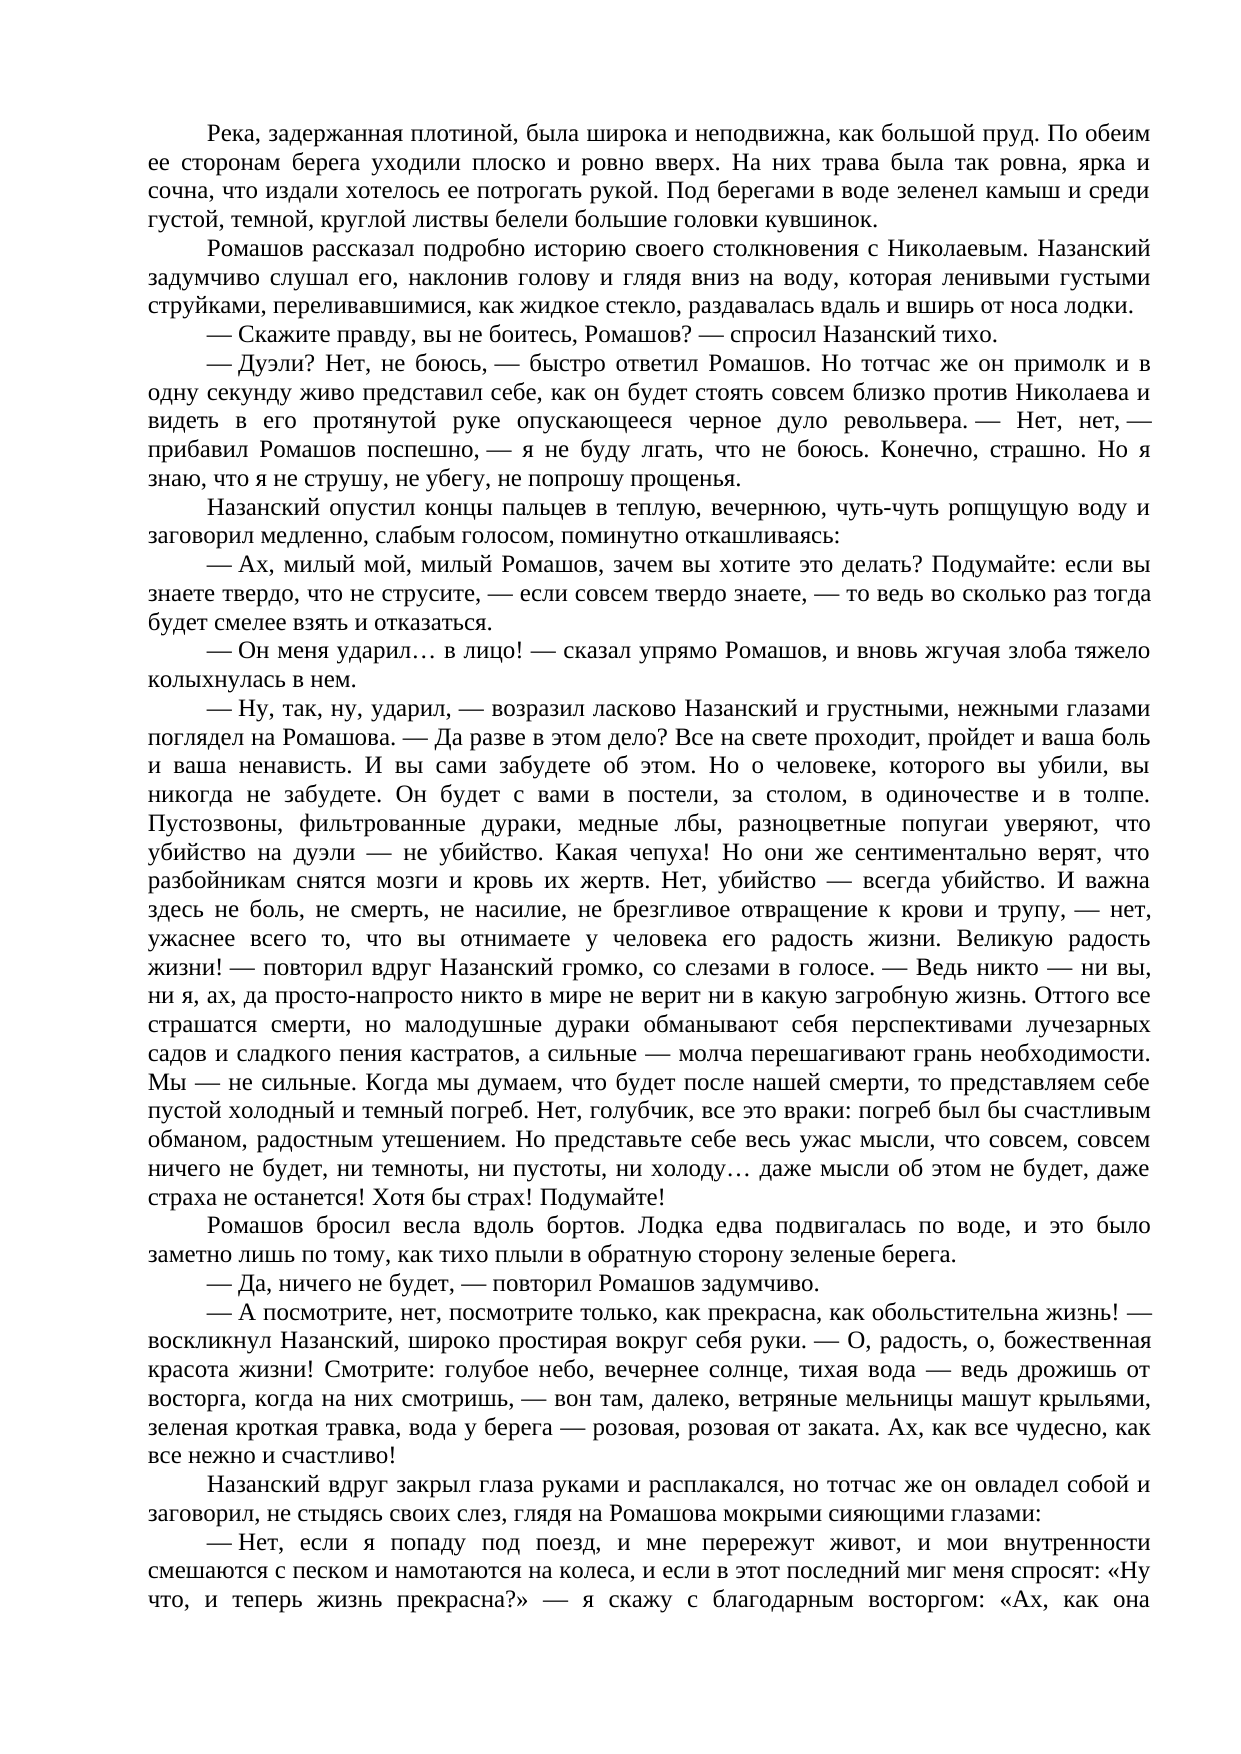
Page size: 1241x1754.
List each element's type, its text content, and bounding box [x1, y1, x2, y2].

text Назанский опустил концы пальцев в теплую, вечернюю, чуть-чуть ропщущую воду и заговорил медленно, слабым голосом, поминутно откашливаясь: [148, 492, 1152, 549]
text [148, 1527, 1152, 1613]
text Ромашов бросил весла вдоль бортов. Лодка едва подвигалась по воде, и это было заметно лишь по тому, как тихо плыли в обратную сторону зеленые берега. [148, 1211, 1152, 1268]
text — Ах, милый мой, милый Ромашов, зачем вы хотите это делать? Подумайте: если вы знаете твердо, что не струсите, — если совсем твердо знаете, — то ведь во сколько раз тогда будет смелее взять и отказаться. [148, 549, 1152, 636]
text — Он меня ударил… в лицо! — сказал упрямо Ромашов, и вновь жгучая злоба тяжело колыхнулась в нем. [148, 636, 1152, 693]
text — Ну, так, ну, ударил, — возразил ласково Назанский и грустными, нежными глазами поглядел на Ромашова. — Да разве в этом дело? Все на свете проходит, пройдет и ваша боль и ваша ненависть. И вы сами забудете об этом. Но о человеке, которого вы убили, вы никогда не забудете. Он будет с вами в постели, за столом, в одиночестве и в толпе. Пустозвоны, фильтрованные дураки, медные лбы, разноцветные попугаи уверяют, что убийство на дуэли — не убийство. Какая чепуха! Но они же сентиментально верят, что разбойникам снятся мозги и кровь их жертв. Нет, убийство — всегда убийство. И важна здесь не боль, не смерть, не насилие, не брезгливое отвращение к крови и трупу, — нет, ужаснее всего то, что вы отнимаете у человека его радость жизни. Великую радость жизни! — повторил вдруг Назанский громко, со слезами в голосе. — Ведь никто — ни вы, ни я, ах, да просто-напросто никто в мире не верит ни в какую загробную жизнь. Оттого все страшатся смерти, но малодушные дураки обманывают себя перспективами лучезарных садов и сладкого пения кастратов, а сильные — молча перешагивают грань необходимости. Мы — не сильные. Когда мы думаем, что будет после нашей смерти, то представляем себе пустой холодный и темный погреб. Нет, голубчик, все это враки: погреб был бы счастливым обманом, радостным утешением. Но представьте себе весь ужас мысли, что совсем, совсем ничего не будет, ни темноты, ни пустоты, ни холоду… даже мысли об этом не будет, даже страха не останется! Хотя бы страх! Подумайте! [148, 693, 1152, 1211]
text Ромашов рассказал подробно историю своего столкновения с Николаевым. Назанский задумчиво слушал его, наклонив голову и глядя вниз на воду, которая ленивыми густыми струйками, переливавшимися, как жидкое стекло, раздавалась вдаль и вширь от носа лодки. [148, 233, 1152, 319]
text — А посмотрите, нет, посмотрите только, как прекрасна, как обольстительна жизнь! — воскликнул Назанский, широко простирая вокруг себя руки. — О, радость, о, божественная красота жизни! Смотрите: голубое небо, вечернее солнце, тихая вода — ведь дрожишь от восторга, когда на них смотришь, — вон там, далеко, ветряные мельницы машут крыльями, зеленая кроткая травка, вода у берега — розовая, розовая от заката. Ах, как все чудесно, как все нежно и счастливо! [148, 1297, 1152, 1469]
text — Да, ничего не будет, — повторил Ромашов задумчиво. [148, 1268, 1152, 1297]
text Река, задержанная плотиной, была широка и неподвижна, как большой пруд. По обеим ее сторонам берега уходили плоско и ровно вверх. На них трава была так ровна, ярка и сочна, что издали хотелось ее потрогать рукой. Под берегами в воде зеленел камыш и среди густой, темной, круглой листвы белели большие головки кувшинок. [148, 118, 1152, 233]
text — Дуэли? Нет, не боюсь, — быстро ответил Ромашов. Но тотчас же он примолк и в одну секунду живо представил себе, как он будет стоять совсем близко против Николаева и видеть в его протянутой руке опускающееся черное дуло револьвера. — Нет, нет, — прибавил Ромашов поспешно, — я не буду лгать, что не боюсь. Конечно, страшно. Но я знаю, что я не струшу, не убегу, не попрошу прощенья. [148, 348, 1152, 492]
text Назанский вдруг закрыл глаза руками и расплакался, но тотчас же он овладел собой и заговорил, не стыдясь своих слез, глядя на Ромашова мокрыми сияющими глазами: [148, 1469, 1152, 1527]
text — Скажите правду, вы не боитесь, Ромашов? — спросил Назанский тихо. [148, 319, 1152, 348]
